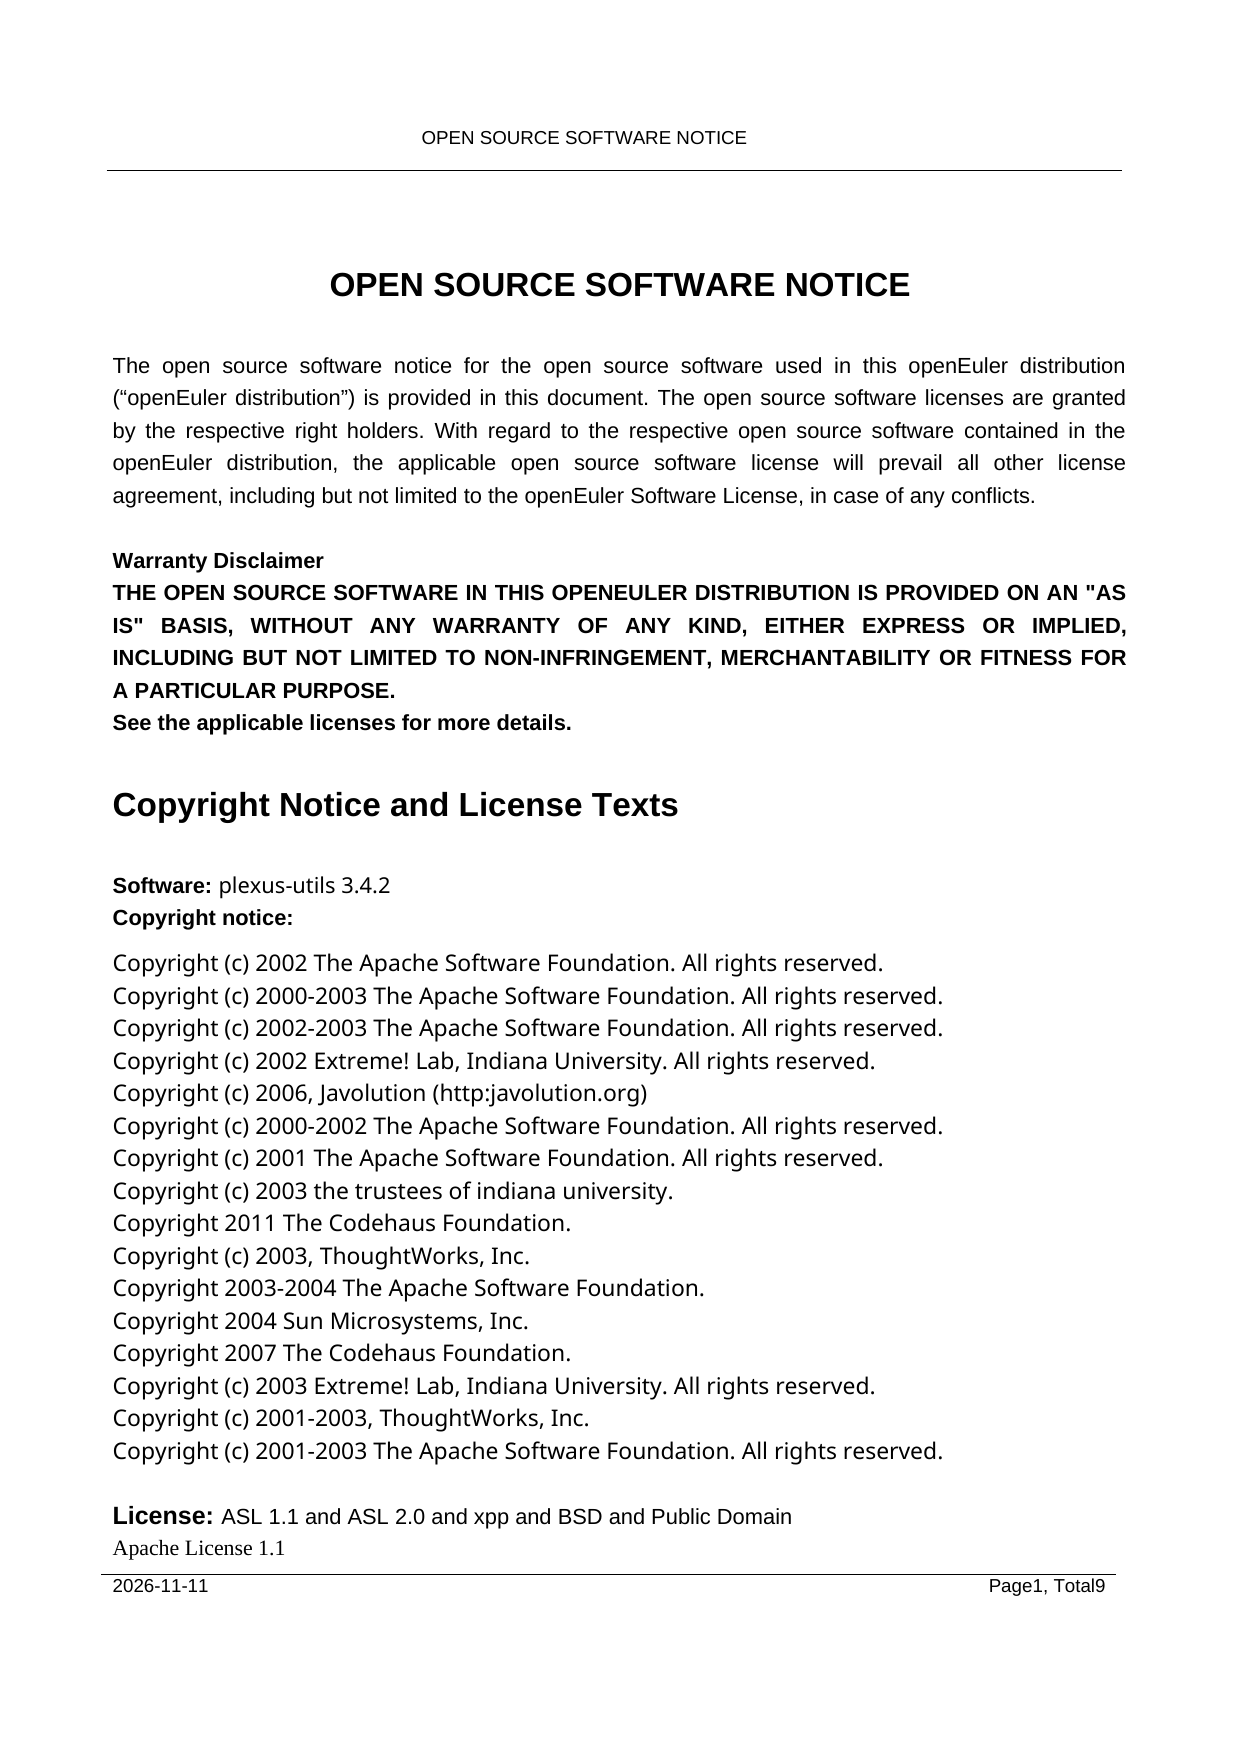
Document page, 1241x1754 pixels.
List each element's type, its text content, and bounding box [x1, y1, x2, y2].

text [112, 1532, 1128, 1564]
title Software: plexus-utils 3.4.2 [112, 869, 1128, 901]
text THE OPEN SOURCE SOFTWARE IN THIS OPENEULER DISTRIBUTION IS PROVIDED ON AN "AS IS" BASIS, WITHOUT ANY WARRANTY OF ANY KIND, EITHER EXPRESS OR IMPLIED, INCLUDING BUT NOT LIMITED TO NON-INFRINGEMENT, MERCHANTABILITY OR FITNESS FOR A PARTICULAR PURPOSE. See the applicable licenses for more details. [112, 576, 1128, 739]
text Copyright (c) 2002 The Apache Software Foundation. All rights reserved. Copyright (c) 2000-2003 The Apache Software Foundation. All rights reserved. Copyright (c) 2002-2003 The Apache Software Foundation. All rights reserved. Copyright (c) 2002 Extreme! Lab, Indiana University. All rights reserved. Copyright (c) 2006, Javolution (http:javolution.org) Copyright (c) 2000-2002 The Apache Software Foundation. All rights reserved. Copyright (c) 2001 The Apache Software Foundation. All rights reserved. Copyright (c) 2003 the trustees of indiana university. Copyright 2011 The Codehaus Foundation. Copyright (c) 2003, ThoughtWorks, Inc. Copyright 2003-2004 The Apache Software Foundation. Copyright 2004 Sun Microsystems, Inc. Copyright 2007 The Codehaus Foundation. Copyright (c) 2003 Extreme! Lab, Indiana University. All rights reserved. Copyright (c) 2001-2003, ThoughtWorks, Inc. Copyright (c) 2001-2003 The Apache Software Foundation. All rights reserved. [112, 947, 1128, 1499]
text The open source software notice for the open source software used in this openEuler distribution (“openEuler distribution”) is provided in this document. The open source software licenses are granted by the respective right holders. With regard to the respective open source software contained in the openEuler distribution, the applicable open source software license will prevail all other license agreement, including but not limited to the openEuler Software License, in case of any conflicts. [112, 349, 1128, 511]
text License: ASL 1.1 and ASL 2.0 and xpp and BSD and Public Domain [112, 1499, 1128, 1532]
text OPEN SOURCE SOFTWARE NOTICE [112, 251, 1128, 316]
text Copyright notice: [112, 901, 1128, 934]
text Copyright Notice and License Texts [112, 771, 1128, 836]
text Warranty Disclaimer [112, 544, 1128, 576]
